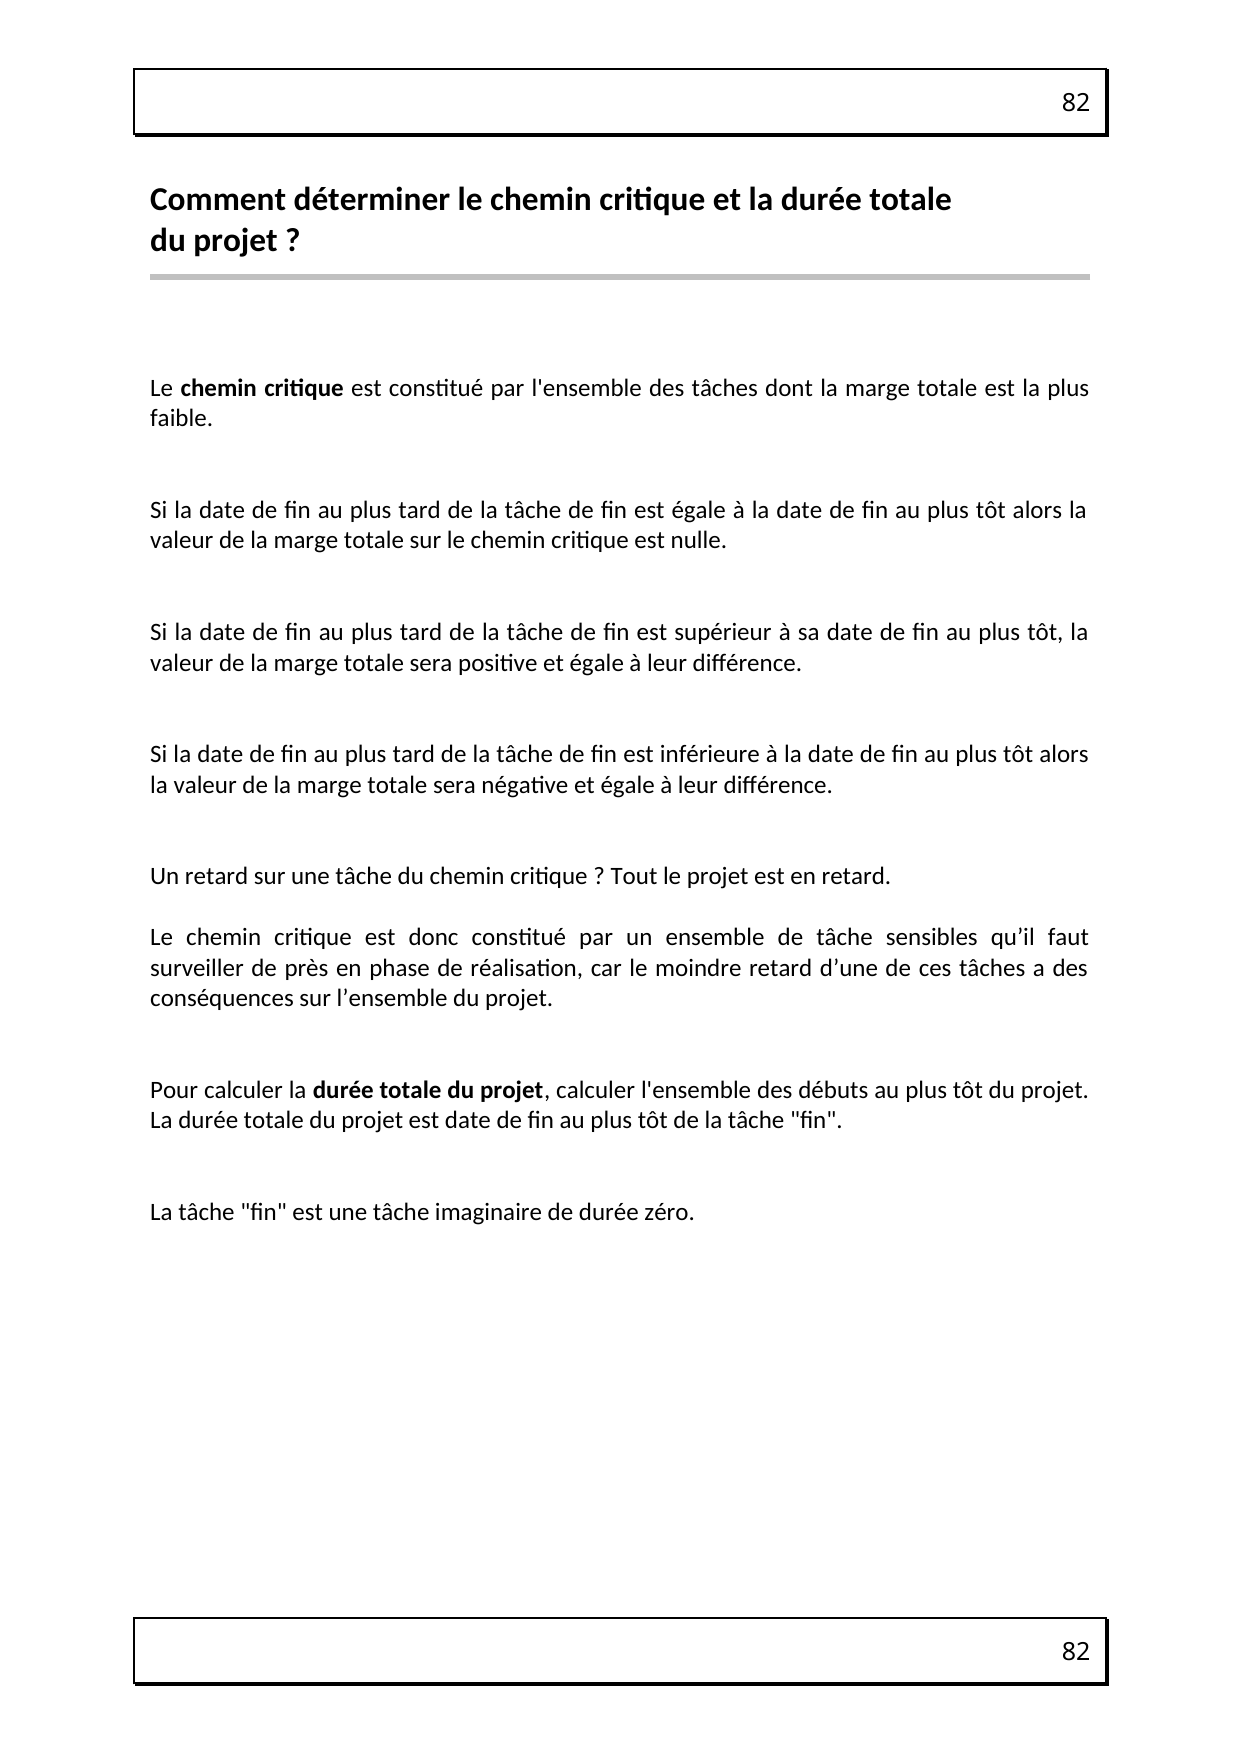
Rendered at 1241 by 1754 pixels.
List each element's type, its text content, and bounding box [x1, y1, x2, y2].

text Si la date de fin au plus tard de la tâche de fin est supérieur à sa date de fin au plus tôt, la valeur de la marge totale sera positive et égale à leur différence. [150, 616, 1090, 677]
text La tâche "fin" est une tâche imaginaire de durée zéro. [150, 1196, 1090, 1227]
text du projet ? [150, 219, 1090, 274]
text Si la date de fin au plus tard de la tâche de fin est égale à la date de fin au plus tôt alors la valeur de la marge totale sur le chemin critique est nulle. [150, 494, 1090, 555]
text Pour calculer la durée totale du projet, calculer l'ensemble des débuts au plus tôt du projet. La durée totale du projet est date de fin au plus tôt de la tâche "fin". [150, 1074, 1090, 1135]
text Le chemin critique est constitué par l'ensemble des tâches dont la marge totale est la plus faible. [150, 372, 1090, 433]
text Si la date de fin au plus tard de la tâche de fin est inférieure à la date de fin au plus tôt alors la valeur de la marge totale sera négative et égale à leur différence. [150, 738, 1090, 799]
text Comment déterminer le chemin critique et la durée totale [150, 148, 1090, 219]
text Le chemin critique est donc constitué par un ensemble de tâche sensibles qu’il faut surveiller de près en phase de réalisation, car le moindre retard d’une de ces tâches a des conséquences sur l’ensemble du projet. [150, 921, 1090, 1013]
text Un retard sur une tâche du chemin critique ? Tout le projet est en retard. [150, 860, 1090, 891]
